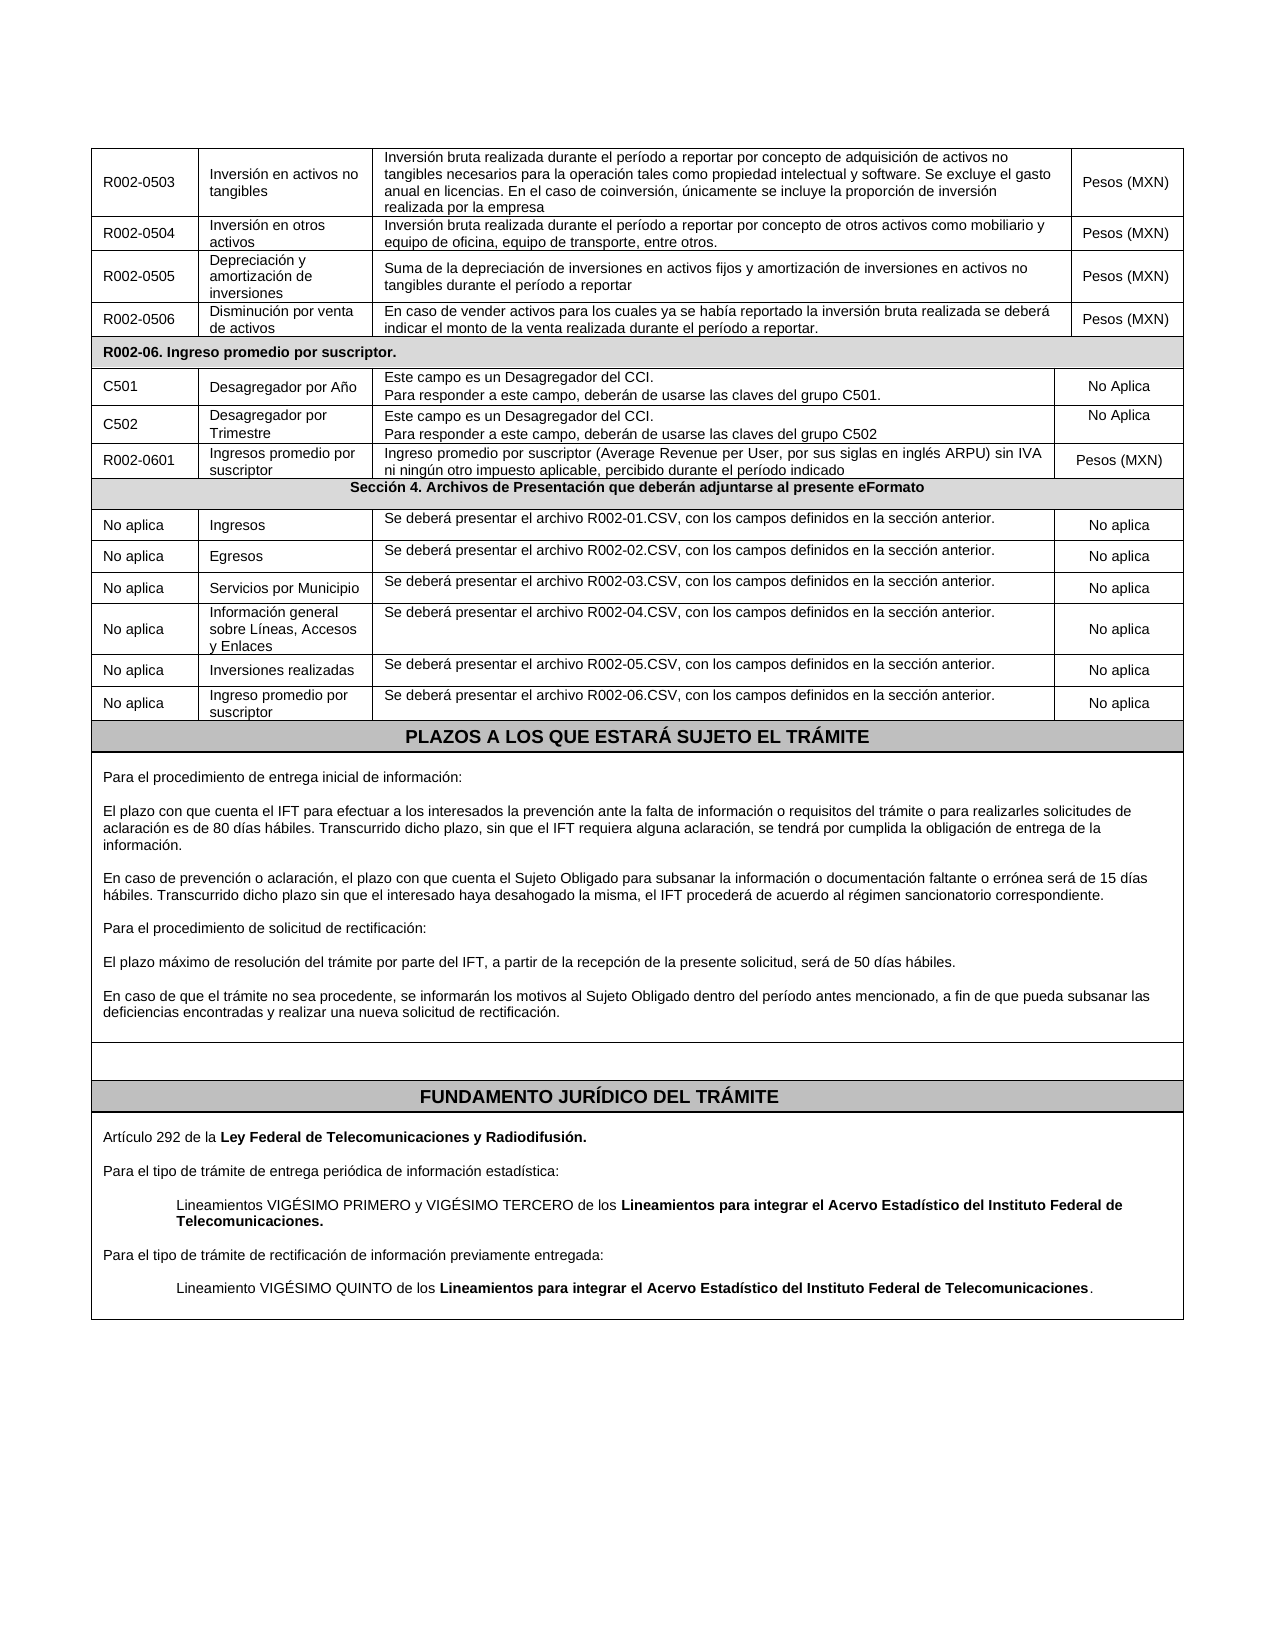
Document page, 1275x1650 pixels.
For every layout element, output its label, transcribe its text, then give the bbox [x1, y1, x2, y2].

table_cell Ingresos promedio por suscriptor [199, 444, 372, 478]
table_cell Para el procedimiento de entrega inicial de información: El plazo con que cuenta el IFT para efectuar a los interesados la prevención ante la falta de información o requisitos del trámite o para realizarles solicitudes de aclaración es de 80 días hábiles. Transcurrido dicho plazo, sin que el IFT requiera alguna aclaración, se tendrá por cumplida la obligación de entrega de la información. En caso de prevención o aclaración, el plazo con que cuenta el Sujeto Obligado para subsanar la información o documentación faltante o errónea será de 15 días hábiles. Transcurrido dicho plazo sin que el interesado haya desahogado la misma, el IFT procederá de acuerdo al régimen sancionatorio correspondiente. Para el procedimiento de solicitud de rectificación: El plazo máximo de resolución del trámite por parte del IFT, a partir de la recepción de la presente solicitud, será de 50 días hábiles. En caso de que el trámite no sea procedente, se informarán los motivos al Sujeto Obligado dentro del período antes mencionado, a fin de que pueda subsanar las deficiencias encontradas y realizar una nueva solicitud de rectificación. [92, 753, 1183, 1042]
table_cell [92, 1043, 1183, 1080]
table_cell No aplica [92, 573, 198, 603]
table_cell FUNDAMENTO JURÍDICO DEL TRÁMITE [92, 1081, 1183, 1111]
table_cell R002-0504 [92, 217, 198, 250]
table_cell No aplica [1055, 541, 1183, 572]
table_cell En caso de vender activos para los cuales ya se había reportado la inversión bruta realizada se deberá indicar el monto de la venta realizada durante el período a reportar. [373, 303, 1071, 336]
table_cell Ingresos [199, 510, 372, 540]
table_cell Pesos (MXN) [1072, 217, 1183, 250]
table_cell R002-0503 [92, 149, 198, 216]
table_cell Se deberá presentar el archivo R002-03.CSV, con los campos definidos en la sección anterior. [373, 573, 1054, 603]
table_cell Inversiones realizadas [199, 655, 372, 686]
table_cell C501 [92, 369, 198, 405]
table_cell Egresos [199, 541, 372, 572]
table_cell Inversión en otros activos [199, 217, 372, 250]
table_cell Desagregador por Año [199, 369, 372, 405]
table_cell No aplica [1055, 573, 1183, 603]
table_cell Sección 4. Archivos de Presentación que deberán adjuntarse al presente eFormato [92, 479, 1183, 509]
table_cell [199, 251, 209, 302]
table_cell Ingreso promedio por suscriptor (Average Revenue per User, por sus siglas en inglés ARPU) sin IVA ni ningún otro impuesto aplicable, percibido durante el período indicado [373, 444, 1054, 478]
table_cell No Aplica [1055, 369, 1183, 405]
table_cell Disminución por venta de activos [199, 303, 372, 336]
table_cell Desagregador por Trimestre [199, 406, 372, 443]
table_cell Servicios por Municipio [199, 573, 372, 603]
table_cell R002-06. Ingreso promedio por suscriptor. [92, 337, 1183, 367]
table_cell PLAZOS A LOS QUE ESTARÁ SUJETO EL TRÁMITE [92, 721, 1183, 751]
table_cell R002-0601 [92, 444, 198, 478]
table_cell Ingreso promedio por suscriptor [199, 687, 372, 720]
table_cell Pesos (MXN) [1072, 149, 1183, 216]
table_cell No aplica [92, 604, 198, 654]
table_cell Se deberá presentar el archivo R002-05.CSV, con los campos definidos en la sección anterior. [373, 655, 1054, 686]
table_cell No aplica [1055, 510, 1183, 540]
table_cell No Aplica [1055, 406, 1183, 443]
table_cell No aplica [92, 655, 198, 686]
table_cell Pesos (MXN) [1072, 303, 1183, 336]
table_cell Inversión bruta realizada durante el período a reportar por concepto de otros activos como mobiliario y equipo de oficina, equipo de transporte, entre otros. [373, 217, 1071, 250]
table_cell No aplica [1055, 655, 1183, 686]
table_cell No aplica [92, 541, 198, 572]
table_cell Este campo es un Desagregador del CCI. Para responder a este campo, deberán de usarse las claves del grupo C502 [373, 406, 1054, 443]
table_cell No aplica [1055, 687, 1183, 720]
table_cell Pesos (MXN) [1072, 251, 1183, 302]
table_cell Depreciación y amortización de inversiones [287, 251, 372, 302]
table_cell Este campo es un Desagregador del CCI. Para responder a este campo, deberán de usarse las claves del grupo C501. [373, 369, 1054, 405]
table_cell Pesos (MXN) [1055, 444, 1183, 478]
table_cell No aplica [92, 687, 198, 720]
table_cell Artículo 292 de la Ley Federal de Telecomunicaciones y Radiodifusión. Para el tipo de trámite de entrega periódica de información estadística: Lineamientos VIGÉSIMO PRIMERO y VIGÉSIMO TERCERO de los Lineamientos para integrar el Acervo Estadístico del Instituto Federal de Telecomunicaciones. Para el tipo de trámite de rectificación de información previamente entregada: Lineamiento VIGÉSIMO QUINTO de los Lineamientos para integrar el Acervo Estadístico del Instituto Federal de Telecomunicaciones. [92, 1113, 1183, 1318]
table_cell Se deberá presentar el archivo R002-02.CSV, con los campos definidos en la sección anterior. [373, 541, 1054, 572]
table_cell R002-0505 [92, 251, 198, 302]
table_cell Inversión en activos no tangibles [199, 149, 372, 216]
table_cell No aplica [1055, 604, 1183, 654]
table_cell R002-0506 [92, 303, 198, 336]
table_cell Se deberá presentar el archivo R002-04.CSV, con los campos definidos en la sección anterior. [373, 604, 1054, 654]
table_cell No aplica [92, 510, 198, 540]
table_cell Inversión bruta realizada durante el período a reportar por concepto de adquisición de activos no tangibles necesarios para la operación tales como propiedad intelectual y software. Se excluye el gasto anual en licencias. En el caso de coinversión, únicamente se incluye la proporción de inversión realizada por la empresa [373, 149, 1071, 216]
table_cell Se deberá presentar el archivo R002-06.CSV, con los campos definidos en la sección anterior. [373, 687, 1054, 720]
table_cell Información general sobre Líneas, Accesos y Enlaces [199, 604, 372, 654]
table_cell C502 [92, 406, 198, 443]
table_cell Se deberá presentar el archivo R002-01.CSV, con los campos definidos en la sección anterior. [373, 510, 1054, 540]
table_cell Suma de la depreciación de inversiones en activos fijos y amortización de inversiones en activos no tangibles durante el período a reportar [373, 251, 1071, 302]
